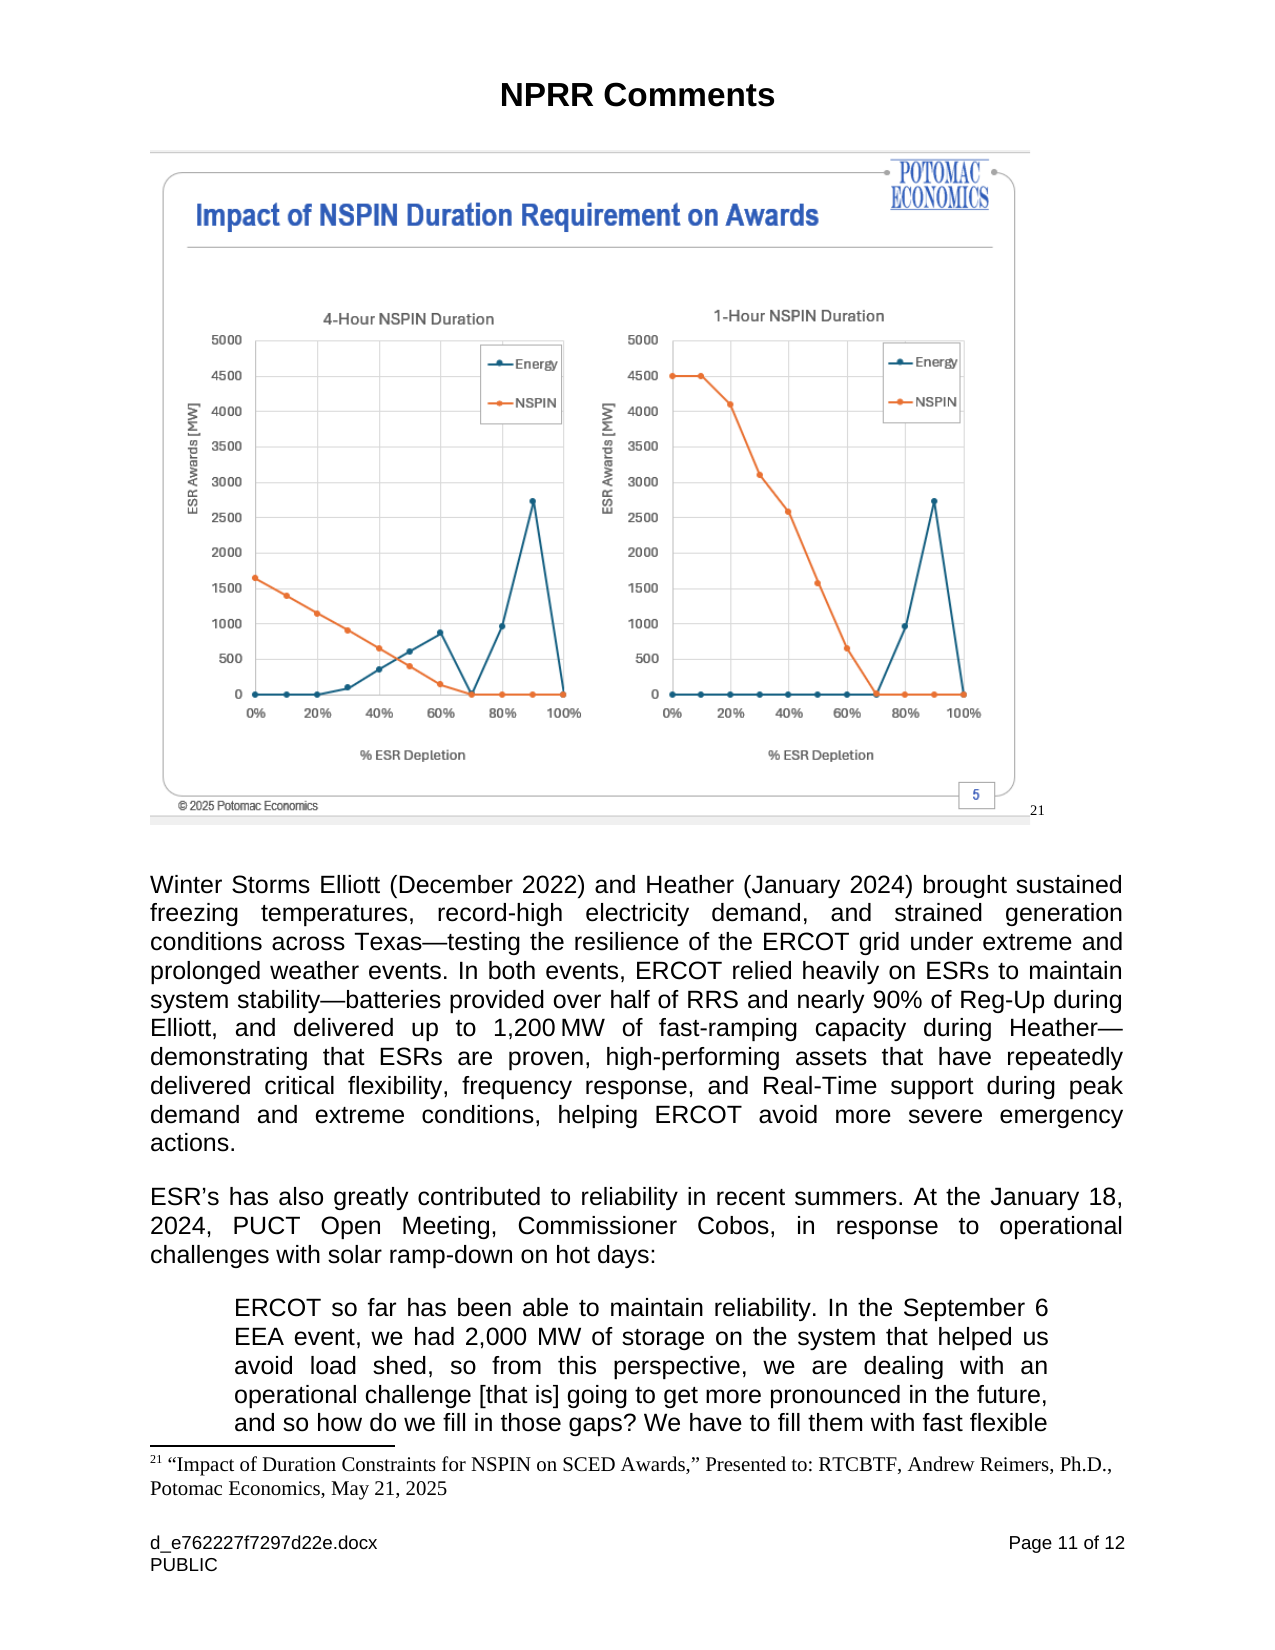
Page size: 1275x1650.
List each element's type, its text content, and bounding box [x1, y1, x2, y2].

text ESR’s has also greatly contributed to reliability in recent summers. At the January 18, 2024, PUCT Open Meeting, Commissioner Cobos, in response to operational challenges with solar ramp-down on hot days: [150, 1182, 1125, 1268]
text Winter Storms Elliott (December 2022) and Heather (January 2024) brought sustained freezing temperatures, record-high electricity demand, and strained generation conditions across Texas—testing the resilience of the ERCOT grid under extreme and prolonged weather events. In both events, ERCOT relied heavily on ESRs to maintain system stability—batteries provided over half of RRS and nearly 90% of Reg-Up during Elliott, and delivered up to 1,200 MW of fast-ramping capacity during Heather—demonstrating that ESRs are proven, high-performing assets that have repeatedly delivered critical flexibility, frequency response, and Real-Time support during peak demand and extreme conditions, helping ERCOT avoid more severe emergency actions. [150, 869, 1125, 1157]
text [234, 1293, 1050, 1437]
picture [150, 150, 1030, 825]
